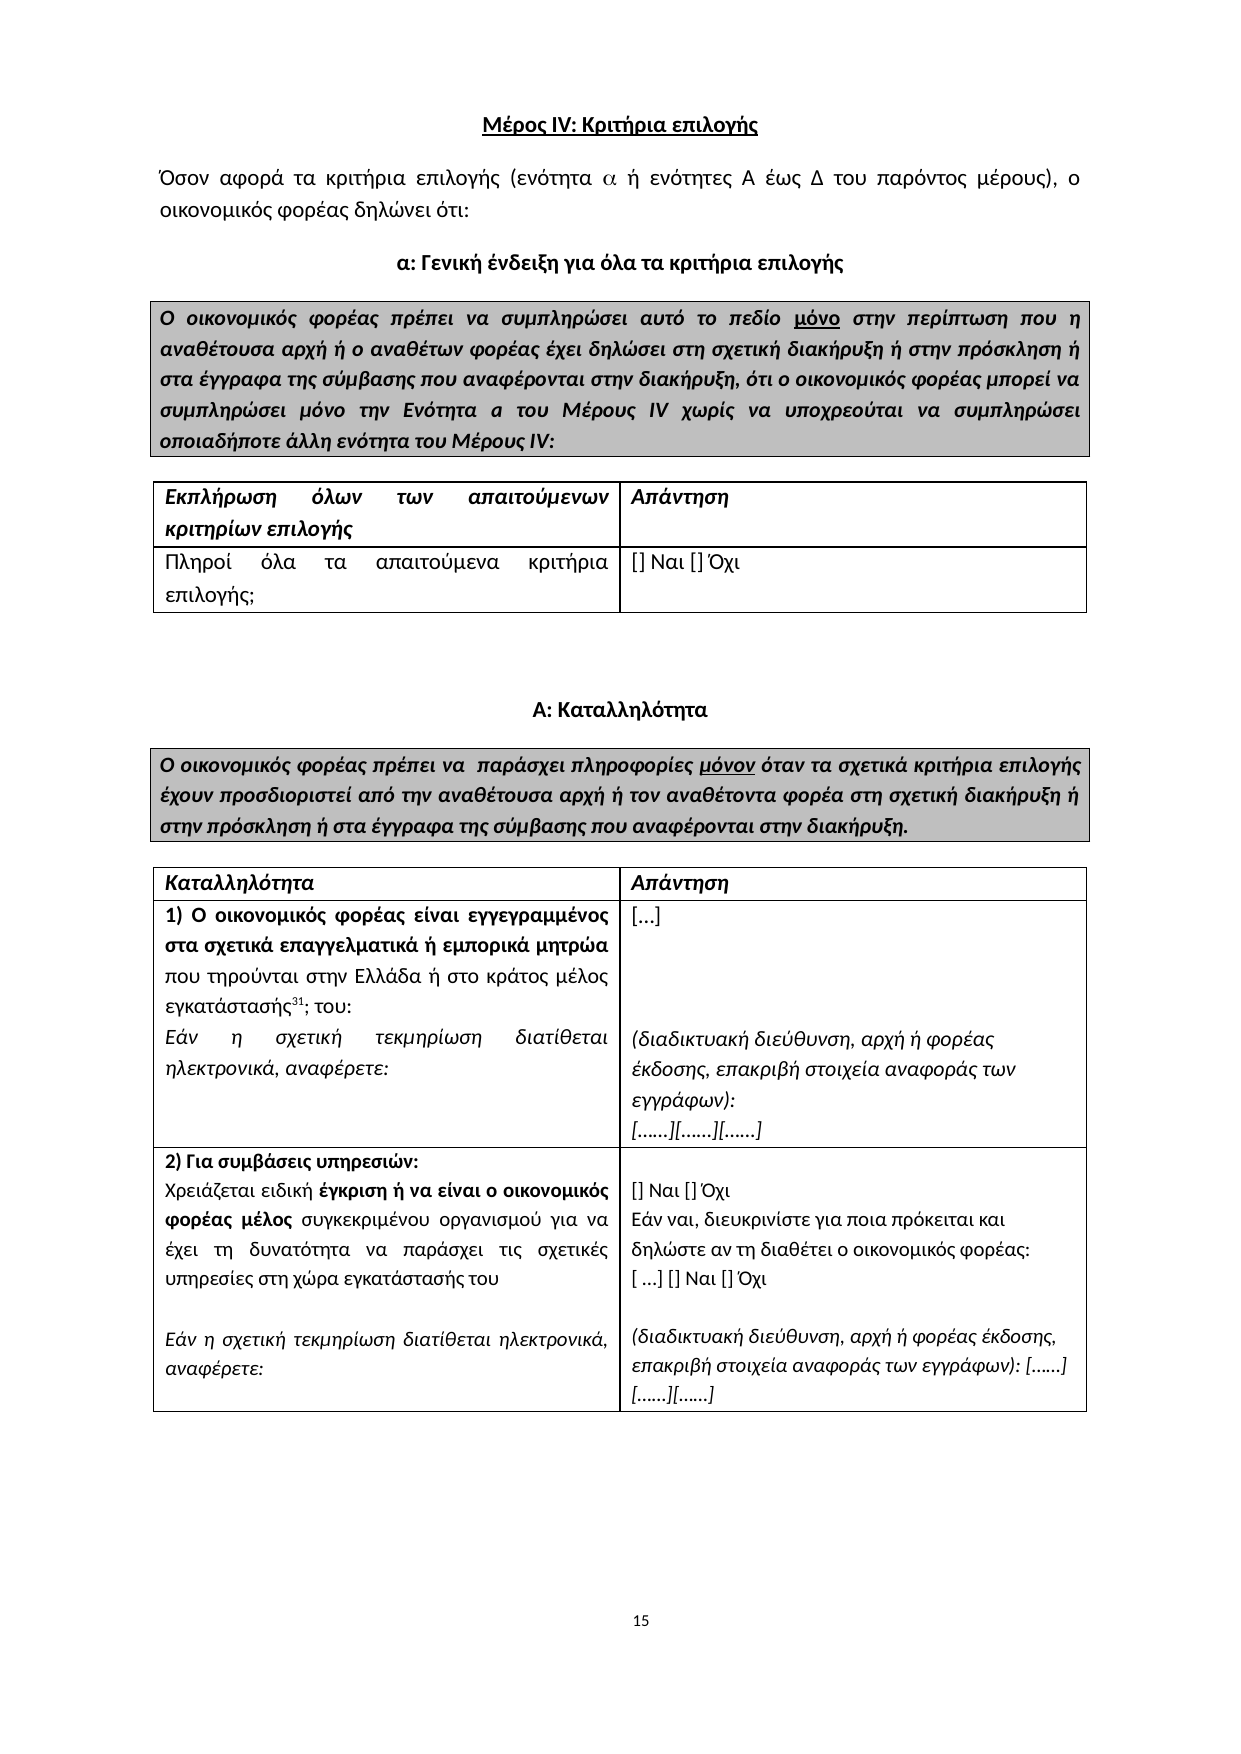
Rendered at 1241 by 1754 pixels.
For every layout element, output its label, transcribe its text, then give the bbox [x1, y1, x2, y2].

table_header Απάντηση [621, 483, 1086, 546]
table_header Απάντηση [621, 868, 1086, 900]
text Α: Καταλληλότητα [159, 695, 1081, 723]
table_cell Πληροί όλα τα απαιτούμενα κριτήρια επιλογής; [154, 548, 619, 612]
text Όσον αφορά τα κριτήρια επιλογής (ενότητα  ή ενότητες Α έως Δ του παρόντος μέρους), ο οικονομικός φορέας δηλώνει ότι: [159, 163, 1081, 223]
table_header Εκπλήρωση όλων των απαιτούμενων κριτηρίων επιλογής [154, 483, 619, 546]
text Ο οικονομικός φορέας πρέπει να συμπληρώσει αυτό το πεδίο μόνο στην περίπτωση που η αναθέτουσα αρχή ή ο αναθέτων φορέας έχει δηλώσει στη σχετική διακήρυξη ή στην πρόσκληση ή στα έγγραφα της σύμβασης που αναφέρονται στην διακήρυξη, ότι ο οικονομικός φορέας μπορεί να συμπληρώσει μόνο την Ενότητα a του Μέρους ΙV χωρίς να υποχρεούται να συμπληρώσει οποιαδήποτε άλλη ενότητα του Μέρους ΙV: [151, 302, 1089, 456]
text α: Γενική ένδειξη για όλα τα κριτήρια επιλογής [159, 248, 1081, 276]
table_cell […] (διαδικτυακή διεύθυνση, αρχή ή φορέας έκδοσης, επακριβή στοιχεία αναφοράς των εγγράφων): [……][……][……] [621, 901, 1086, 1147]
text Ο οικονομικός φορέας πρέπει να παράσχει πληροφορίες μόνον όταν τα σχετικά κριτήρια επιλογής έχουν προσδιοριστεί από την αναθέτουσα αρχή ή τον αναθέτοντα φορέα στη σχετική διακήρυξη ή στην πρόσκληση ή στα έγγραφα της σύμβασης που αναφέρονται στην διακήρυξη. [151, 749, 1089, 841]
table_cell 2) Για συμβάσεις υπηρεσιών: Χρειάζεται ειδική έγκριση ή να είναι ο οικονομικός φορέας μέλος συγκεκριμένου οργανισμού για να έχει τη δυνατότητα να παράσχει τις σχετικές υπηρεσίες στη χώρα εγκατάστασής του Εάν η σχετική τεκμηρίωση διατίθεται ηλεκτρονικά, αναφέρετε: [154, 1148, 619, 1411]
table_header Καταλληλότητα [154, 868, 619, 900]
table_cell [] Ναι [] Όχι Εάν ναι, διευκρινίστε για ποια πρόκειται και δηλώστε αν τη διαθέτει ο οικονομικός φορέας: [ …] [] Ναι [] Όχι (διαδικτυακή διεύθυνση, αρχή ή φορέας έκδοσης, επακριβή στοιχεία αναφοράς των εγγράφων): [……][……][……] [621, 1148, 1086, 1411]
table_cell 1) Ο οικονομικός φορέας είναι εγγεγραμμένος στα σχετικά επαγγελματικά ή εμπορικά μητρώα που τηρούνται στην Ελλάδα ή στο κράτος μέλος εγκατάστασής; του: Εάν η σχετική τεκμηρίωση διατίθεται ηλεκτρονικά, αναφέρετε: [154, 901, 619, 1147]
text Μέρος IV: Κριτήρια επιλογής [159, 110, 1081, 138]
table_cell [] Ναι [] Όχι [621, 548, 1086, 612]
